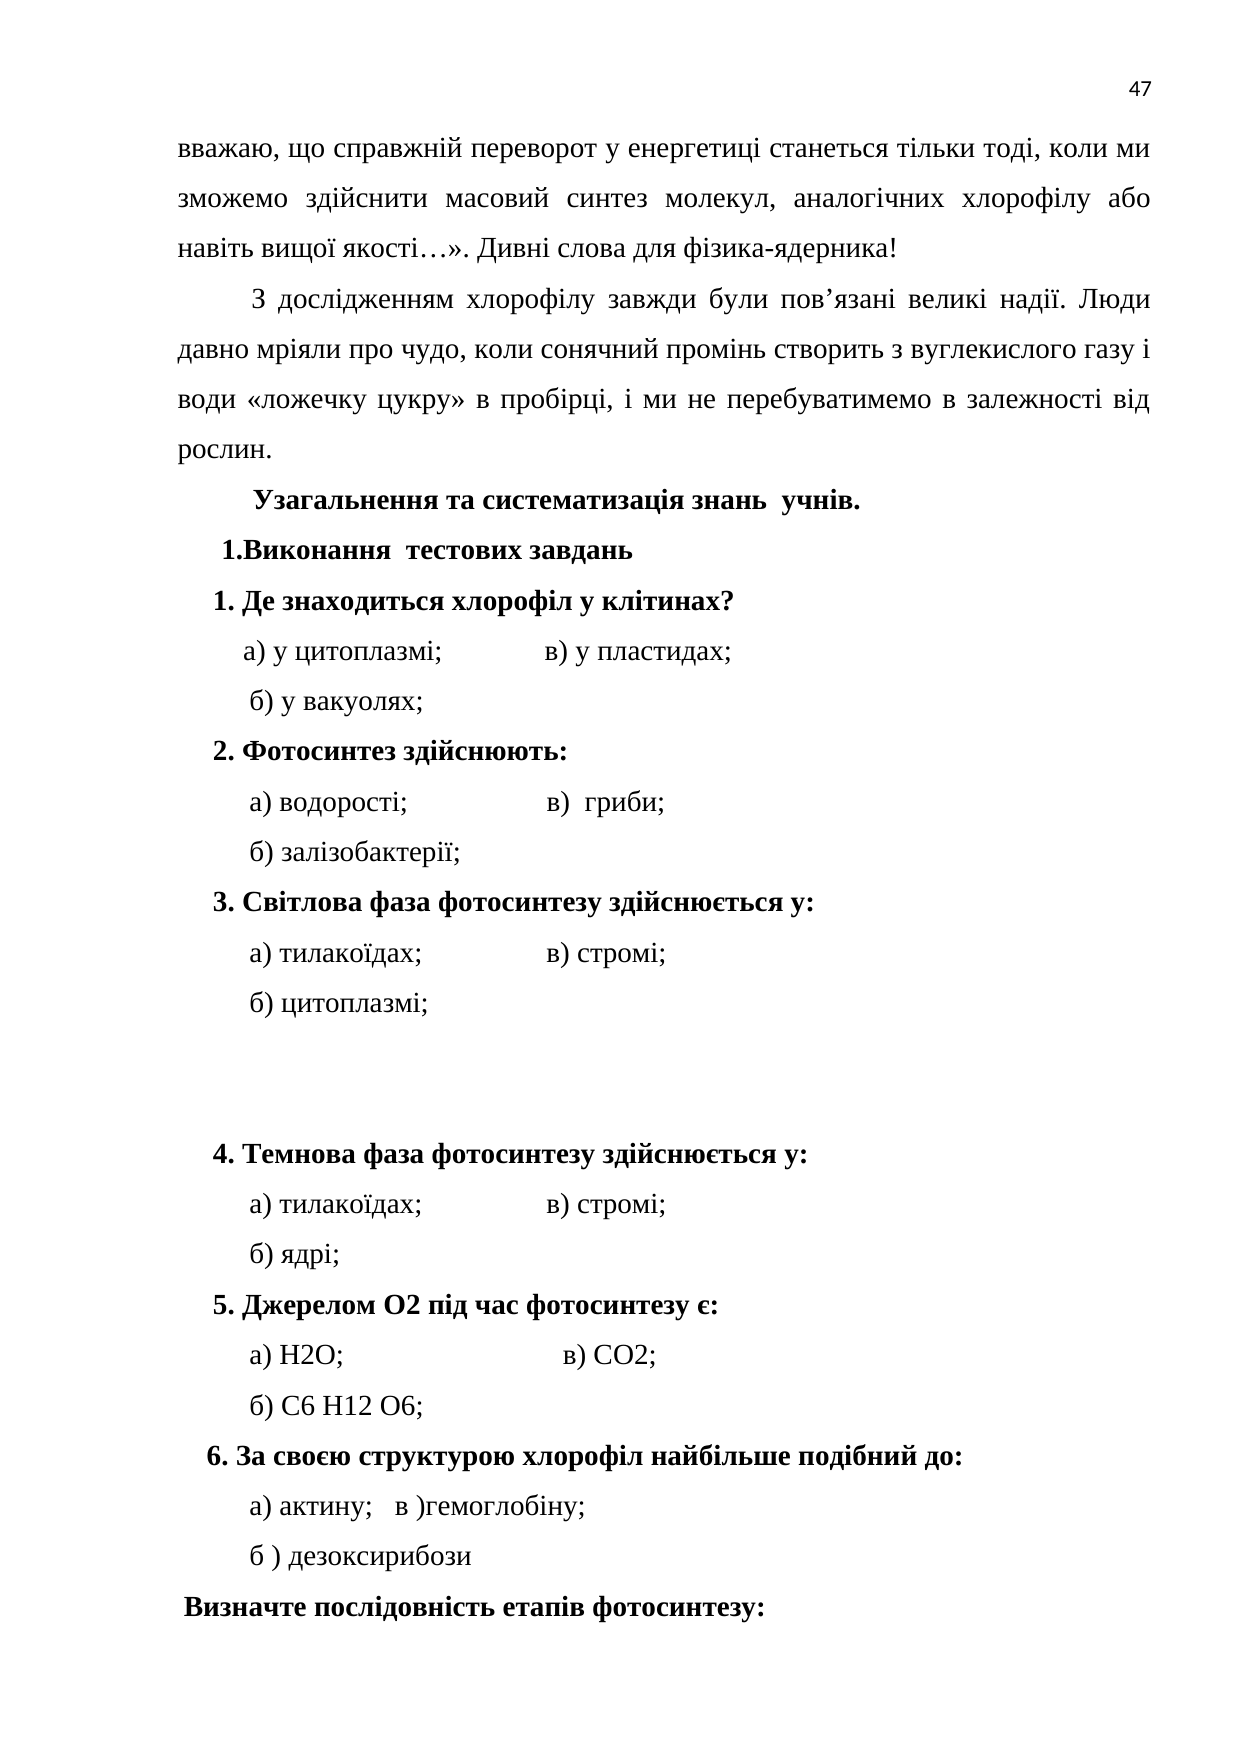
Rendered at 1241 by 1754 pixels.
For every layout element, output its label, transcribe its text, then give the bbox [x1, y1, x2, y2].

list 1.Виконання тестових завдань [221, 532, 1152, 566]
text 2. Фотосинтез здійснюють: [183, 733, 1152, 767]
text 3. Світлова фаза фотосинтезу здійснюється у: [183, 884, 1152, 918]
text б ) дезоксирибози [183, 1538, 1152, 1572]
text а) актину; в )гемоглобіну; [183, 1488, 1152, 1522]
text б) у вакуолях; [183, 683, 1152, 717]
text а) тилакоїдах; в) стромі; [183, 935, 1152, 968]
text а) у цитоплазмі; в) у пластидах; [177, 633, 1152, 666]
text б) залізобактерії; [183, 834, 1152, 868]
text б) цитоплазмі; [183, 985, 1152, 1019]
text 1. Де знаходиться хлорофіл у клітинах? [183, 583, 1152, 616]
list Узагальнення та систематизація знань учнів. [252, 482, 1152, 516]
text а) водорості; в) гриби; [183, 784, 1152, 817]
text 4. Темнова фаза фотосинтезу здійснюється у: [183, 1136, 1152, 1169]
text 5. Джерелом О2 під час фотосинтезу є: [183, 1287, 1152, 1321]
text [177, 130, 1152, 264]
text б) ядрі; [183, 1237, 1152, 1270]
text Визначте послідовність етапів фотосинтезу: [183, 1589, 1152, 1622]
text а) тилакоїдах; в) стромі; [183, 1186, 1152, 1220]
text З дослідженням хлорофілу завжди були пов’язані великі надії. Люди давно мріяли про чудо, коли сонячний промінь створить з вуглекислого газу і води «ложечку цукру» в пробірці, і ми не перебуватимемо в залежності від рослин. [177, 281, 1152, 465]
text б) С6 Н12 О6; [183, 1388, 1152, 1421]
text 6. За своєю структурою хлорофіл найбільше подібний до: [177, 1438, 1152, 1471]
text а) Н2О; в) СО2; [183, 1337, 1152, 1371]
